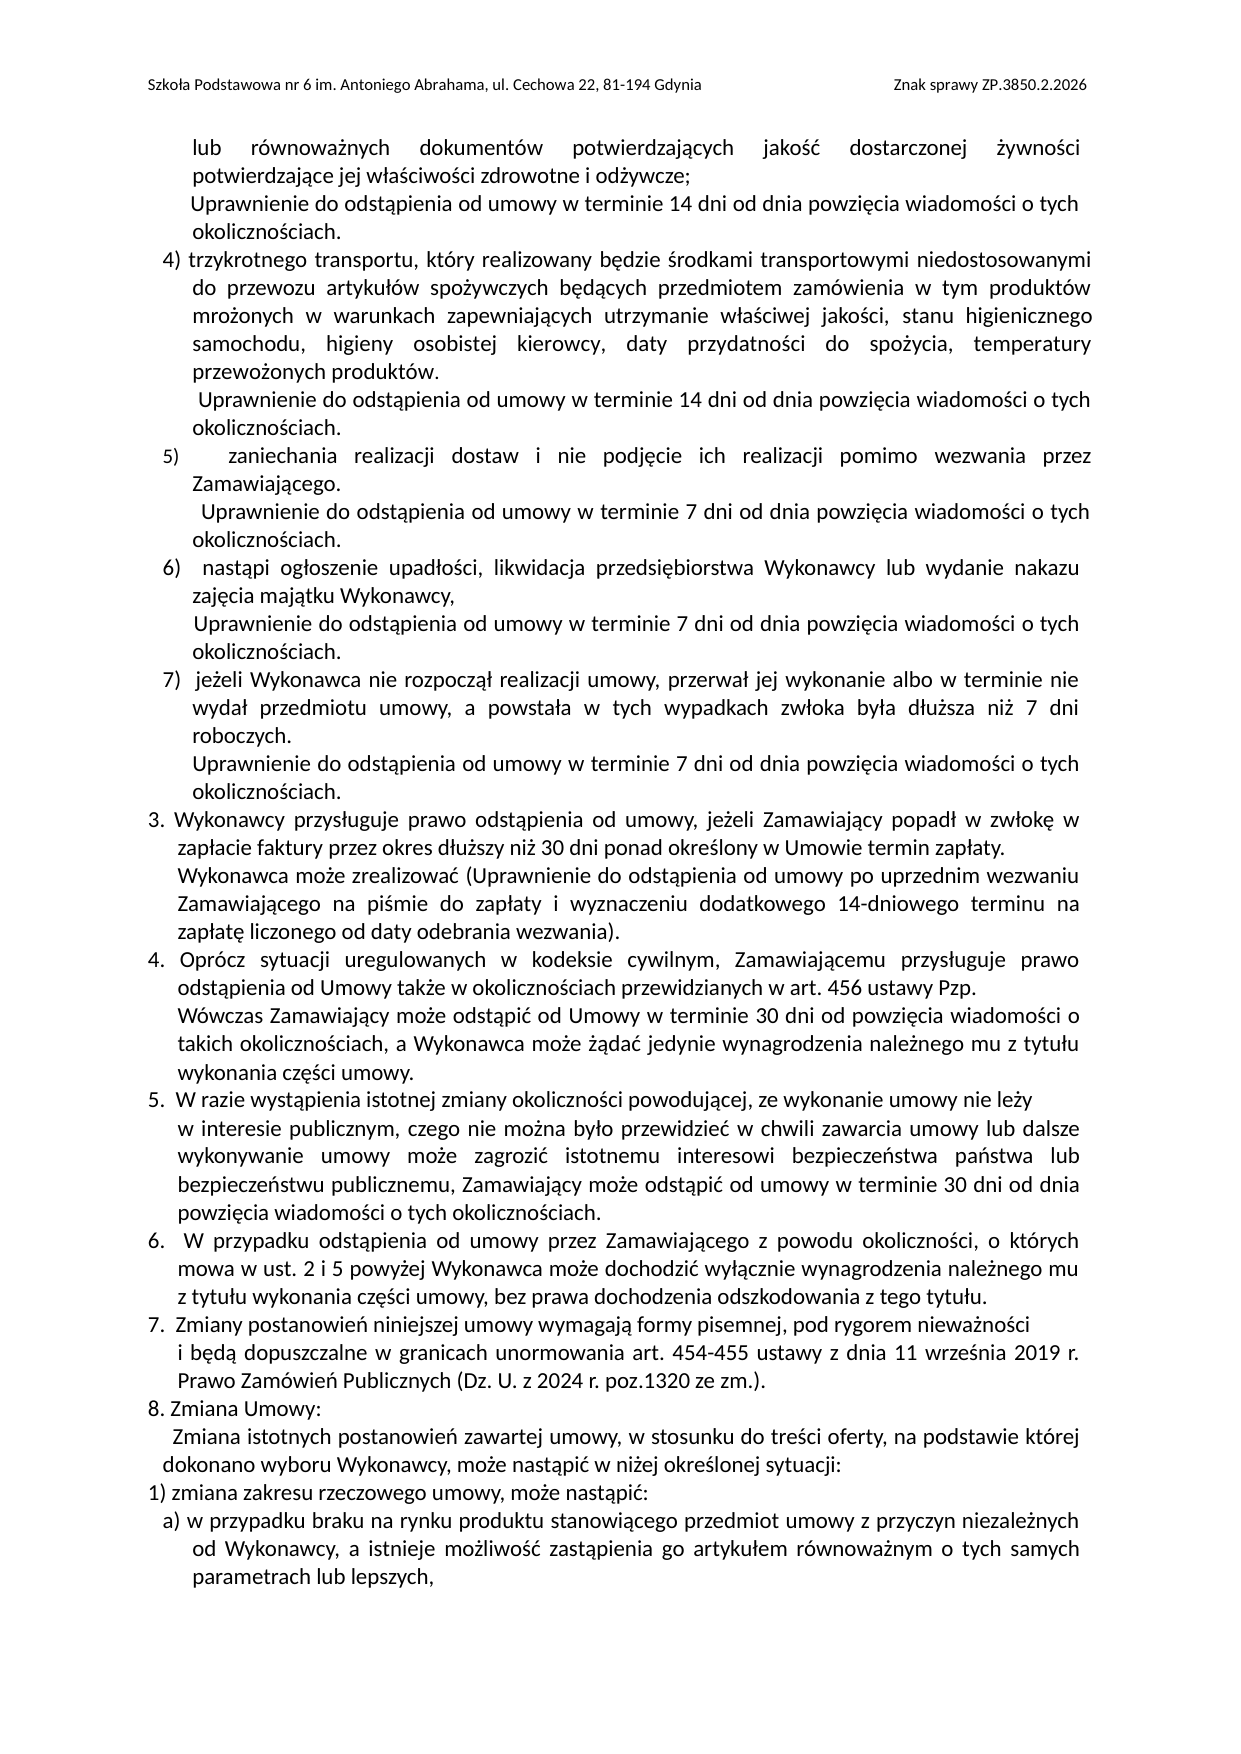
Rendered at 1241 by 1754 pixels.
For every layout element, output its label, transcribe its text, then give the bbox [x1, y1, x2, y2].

text Uprawnienie do odstąpienia od umowy w terminie 14 dni od dnia powzięcia wiadomości o tych okolicznościach. [162, 189, 1081, 245]
text Uprawnienie do odstąpienia od umowy w terminie 14 dni od dnia powzięcia wiadomości o tych okolicznościach. [162, 385, 1093, 441]
text 4) trzykrotnego transportu, który realizowany będzie środkami transportowymi niedostosowanymi do przewozu artykułów spożywczych będących przedmiotem zamówienia w tym produktów mrożonych w warunkach zapewniających utrzymanie właściwej jakości, stanu higienicznego samochodu, higieny osobistej kierowcy, daty przydatności do spożycia, temperatury przewożonych produktów. [162, 245, 1093, 385]
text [162, 133, 1081, 189]
text w interesie publicznym, czego nie można było przewidzieć w chwili zawarcia umowy lub dalsze wykonywanie umowy może zagrozić istotnemu interesowi bezpieczeństwa państwa lub bezpieczeństwu publicznemu, Zamawiający może odstąpić od umowy w terminie 30 dni od dnia powzięcia wiadomości o tych okolicznościach. [177, 1114, 1081, 1226]
text Uprawnienie do odstąpienia od umowy w terminie 7 dni od dnia powzięcia wiadomości o tych okolicznościach. [162, 497, 1093, 553]
text i będą dopuszczalne w granicach unormowania art. 454-455 ustawy z dnia 11 września 2019 r. Prawo Zamówień Publicznych (Dz. U. z 2024 r. poz.1320 ze zm.). [177, 1338, 1081, 1394]
text 6) nastąpi ogłoszenie upadłości, likwidacja przedsiębiorstwa Wykonawcy lub wydanie nakazu zajęcia majątku Wykonawcy, [162, 553, 1081, 609]
text 8. Zmiana Umowy: [148, 1394, 1081, 1422]
text Zmiana istotnych postanowień zawartej umowy, w stosunku do treści oferty, na podstawie której dokonano wyboru Wykonawcy, może nastąpić w niżej określonej sytuacji: [148, 1422, 1081, 1478]
text Uprawnienie do odstąpienia od umowy w terminie 7 dni od dnia powzięcia wiadomości o tych okolicznościach. [192, 749, 1081, 805]
text a) w przypadku braku na rynku produktu stanowiącego przedmiot umowy z przyczyn niezależnych od Wykonawcy, a istnieje możliwość zastąpienia go artykułem równoważnym o tych samych parametrach lub lepszych, [162, 1506, 1081, 1590]
text 7. Zmiany postanowień niniejszej umowy wymagają formy pisemnej, pod rygorem nieważności [148, 1310, 1081, 1338]
text Wykonawca może zrealizować (Uprawnienie do odstąpienia od umowy po uprzednim wezwaniu Zamawiającego na piśmie do zapłaty i wyznaczeniu dodatkowego 14-dniowego terminu na zapłatę liczonego od daty odebrania wezwania). [177, 861, 1081, 946]
text 1) zmiana zakresu rzeczowego umowy, może nastąpić: [148, 1478, 1081, 1506]
text 5. W razie wystąpienia istotnej zmiany okoliczności powodującej, ze wykonanie umowy nie leży [148, 1086, 1081, 1114]
text Wówczas Zamawiający może odstąpić od Umowy w terminie 30 dni od powzięcia wiadomości o takich okolicznościach, a Wykonawca może żądać jedynie wynagrodzenia należnego mu z tytułu wykonania części umowy. [177, 1002, 1081, 1086]
text 4. Oprócz sytuacji uregulowanych w kodeksie cywilnym, Zamawiającemu przysługuje prawo odstąpienia od Umowy także w okolicznościach przewidzianych w art. 456 ustawy Pzp. [148, 946, 1081, 1002]
text Uprawnienie do odstąpienia od umowy w terminie 7 dni od dnia powzięcia wiadomości o tych okolicznościach. [162, 609, 1081, 665]
text 7) jeżeli Wykonawca nie rozpoczął realizacji umowy, przerwał jej wykonanie albo w terminie nie wydał przedmiotu umowy, a powstała w tych wypadkach zwłoka była dłuższa niż 7 dni roboczych. [162, 665, 1081, 749]
text 3. Wykonawcy przysługuje prawo odstąpienia od umowy, jeżeli Zamawiający popadł w zwłokę w zapłacie faktury przez okres dłuższy niż 30 dni ponad określony w Umowie termin zapłaty. [148, 805, 1081, 861]
text 5) zaniechania realizacji dostaw i nie podjęcie ich realizacji pomimo wezwania przez Zamawiającego. [162, 441, 1093, 497]
text 6. W przypadku odstąpienia od umowy przez Zamawiającego z powodu okoliczności, o których mowa w ust. 2 i 5 powyżej Wykonawca może dochodzić wyłącznie wynagrodzenia należnego mu z tytułu wykonania części umowy, bez prawa dochodzenia odszkodowania z tego tytułu. [148, 1226, 1081, 1310]
